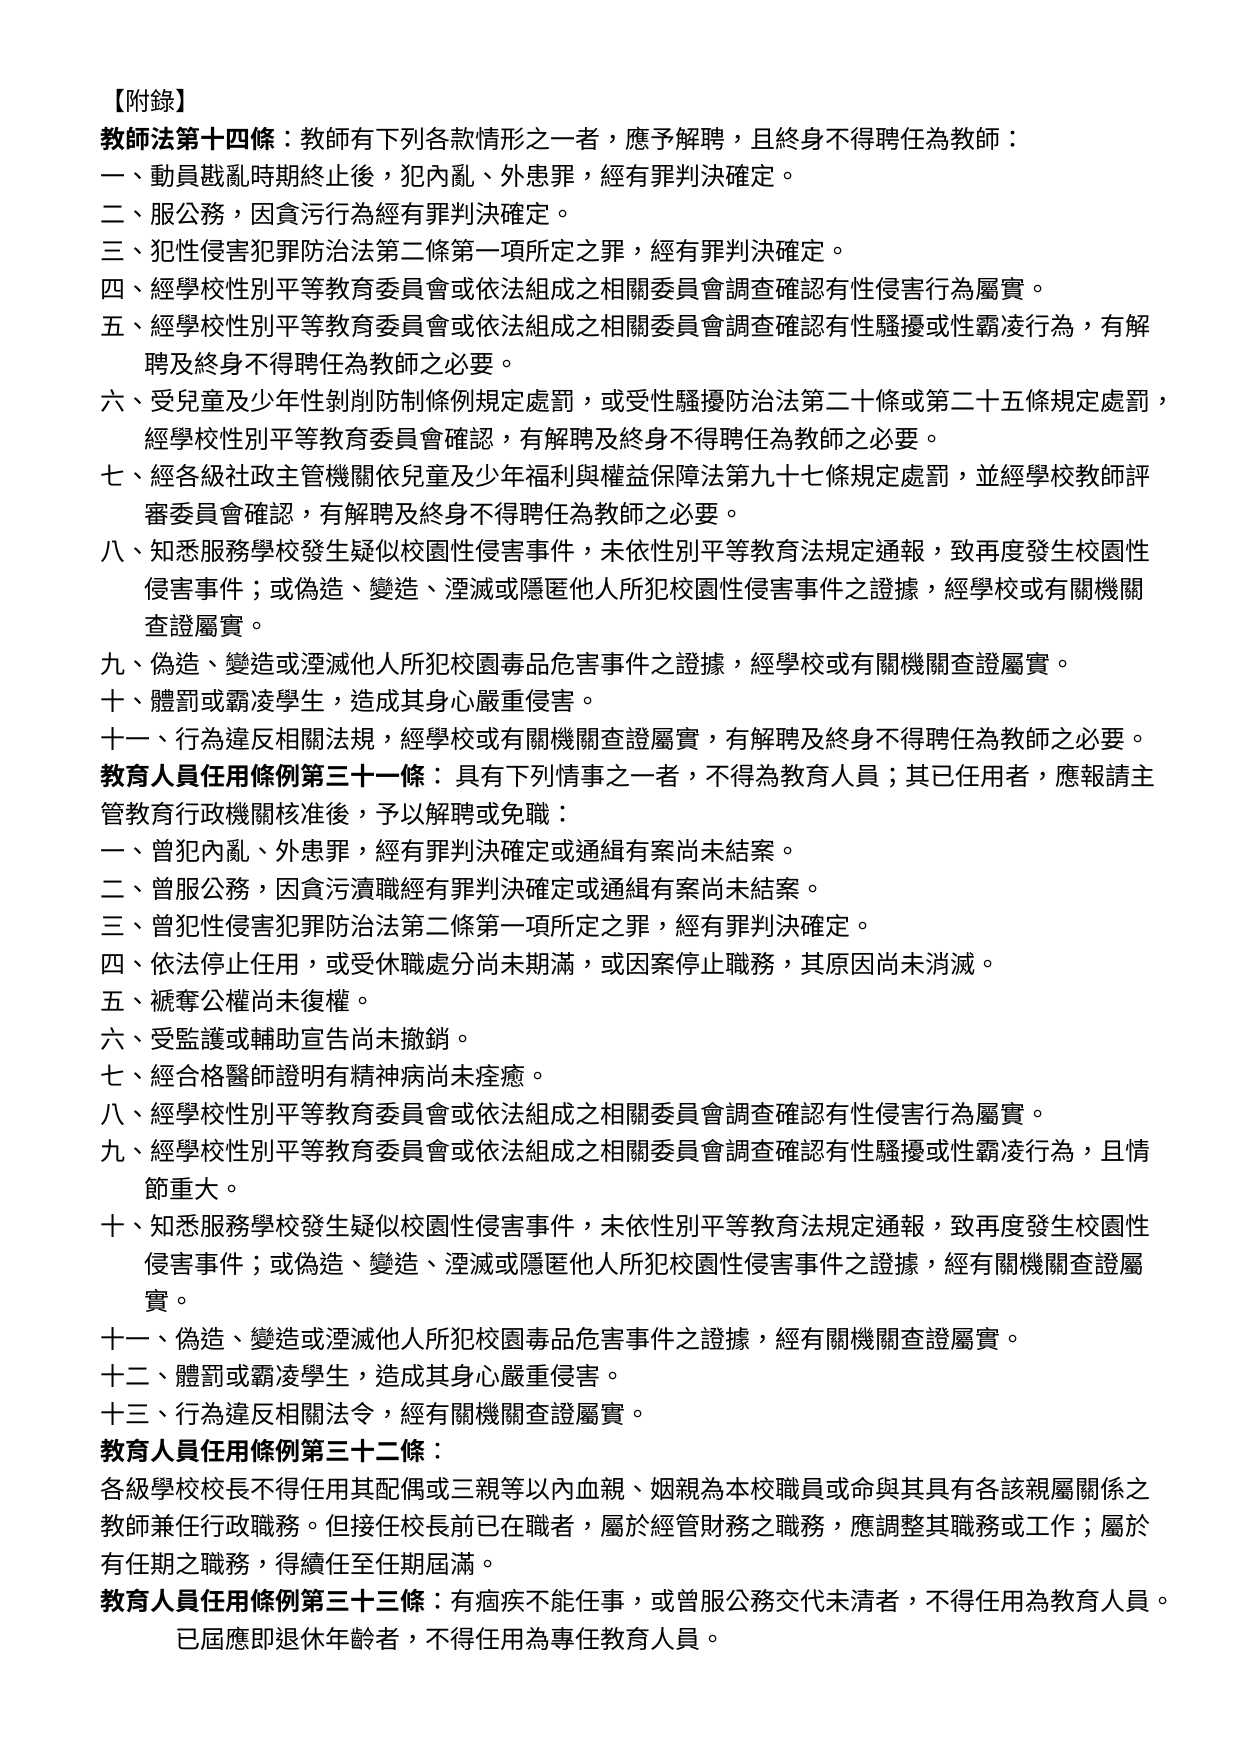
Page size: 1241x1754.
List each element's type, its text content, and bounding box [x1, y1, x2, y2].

text 十三、行為違反相關法令，經有關機關查證屬實。 [100, 1393, 1166, 1431]
text 教師法第十四條：教師有下列各款情形之一者，應予解聘，且終身不得聘任為教師： [100, 118, 1166, 156]
text 教育人員任用條例第三十二條： [100, 1431, 1166, 1468]
text 十一、偽造、變造或湮滅他人所犯校園毒品危害事件之證據，經有關機關查證屬實。 [100, 1318, 1166, 1356]
text 七、經各級社政主管機關依兒童及少年福利與權益保障法第九十七條規定處罰，並經學校教師評審委員會確認，有解聘及終身不得聘任為教師之必要。 [100, 456, 1166, 531]
text 二、服公務，因貪污行為經有罪判決確定。 [100, 193, 1166, 231]
text 教育人員任用條例第三十一條： 具有下列情事之一者，不得為教育人員；其已任用者，應報請主管教育行政機關核准後，予以解聘或免職： [100, 756, 1166, 831]
text 六、受監護或輔助宣告尚未撤銷。 [100, 1018, 1166, 1056]
text 各級學校校長不得任用其配偶或三親等以內血親、姻親為本校職員或命與其具有各該親屬關係之教師兼任行政職務。但接任校長前已在職者，屬於經管財務之職務，應調整其職務或工作；屬於有任期之職務，得續任至任期屆滿。 [100, 1468, 1166, 1581]
text 八、知悉服務學校發生疑似校園性侵害事件，未依性別平等教育法規定通報，致再度發生校園性侵害事件；或偽造、變造、湮滅或隱匿他人所犯校園性侵害事件之證據，經學校或有關機關查證屬實。 [100, 531, 1166, 643]
text 十一、行為違反相關法規，經學校或有關機關查證屬實，有解聘及終身不得聘任為教師之必要。 [100, 718, 1166, 756]
text 一、曾犯內亂、外患罪，經有罪判決確定或通緝有案尚未結案。 [100, 831, 1166, 868]
text 二、曾服公務，因貪污瀆職經有罪判決確定或通緝有案尚未結案。 [100, 868, 1166, 906]
text 十二、體罰或霸凌學生，造成其身心嚴重侵害。 [100, 1356, 1166, 1393]
text 八、經學校性別平等教育委員會或依法組成之相關委員會調查確認有性侵害行為屬實。 [100, 1093, 1166, 1131]
text 九、經學校性別平等教育委員會或依法組成之相關委員會調查確認有性騷擾或性霸凌行為，且情節重大。 [100, 1131, 1166, 1206]
text 五、經學校性別平等教育委員會或依法組成之相關委員會調查確認有性騷擾或性霸凌行為，有解聘及終身不得聘任為教師之必要。 [100, 306, 1166, 381]
text 十、體罰或霸凌學生，造成其身心嚴重侵害。 [100, 681, 1166, 718]
text 九、偽造、變造或湮滅他人所犯校園毒品危害事件之證據，經學校或有關機關查證屬實。 [100, 643, 1166, 681]
text 四、經學校性別平等教育委員會或依法組成之相關委員會調查確認有性侵害行為屬實。 [100, 268, 1166, 306]
text 四、依法停止任用，或受休職處分尚未期滿，或因案停止職務，其原因尚未消滅。 [100, 943, 1166, 981]
text 三、犯性侵害犯罪防治法第二條第一項所定之罪，經有罪判決確定。 [100, 231, 1166, 268]
text 三、曾犯性侵害犯罪防治法第二條第一項所定之罪，經有罪判決確定。 [100, 906, 1166, 943]
text 五、褫奪公權尚未復權。 [100, 981, 1166, 1018]
text 教育人員任用條例第三十三條：有痼疾不能任事，或曾服公務交代未清者，不得任用為教育人員。已屆應即退休年齡者，不得任用為專任教育人員。 [100, 1581, 1166, 1656]
text 一、動員戡亂時期終止後，犯內亂、外患罪，經有罪判決確定。 [100, 156, 1166, 193]
text 六、受兒童及少年性剝削防制條例規定處罰，或受性騷擾防治法第二十條或第二十五條規定處罰，經學校性別平等教育委員會確認，有解聘及終身不得聘任為教師之必要。 [100, 381, 1166, 456]
text 【附錄】 [100, 81, 1166, 118]
text 七、經合格醫師證明有精神病尚未痊癒。 [100, 1056, 1166, 1093]
text 十、知悉服務學校發生疑似校園性侵害事件，未依性別平等教育法規定通報，致再度發生校園性侵害事件；或偽造、變造、湮滅或隱匿他人所犯校園性侵害事件之證據，經有關機關查證屬實。 [100, 1206, 1166, 1318]
